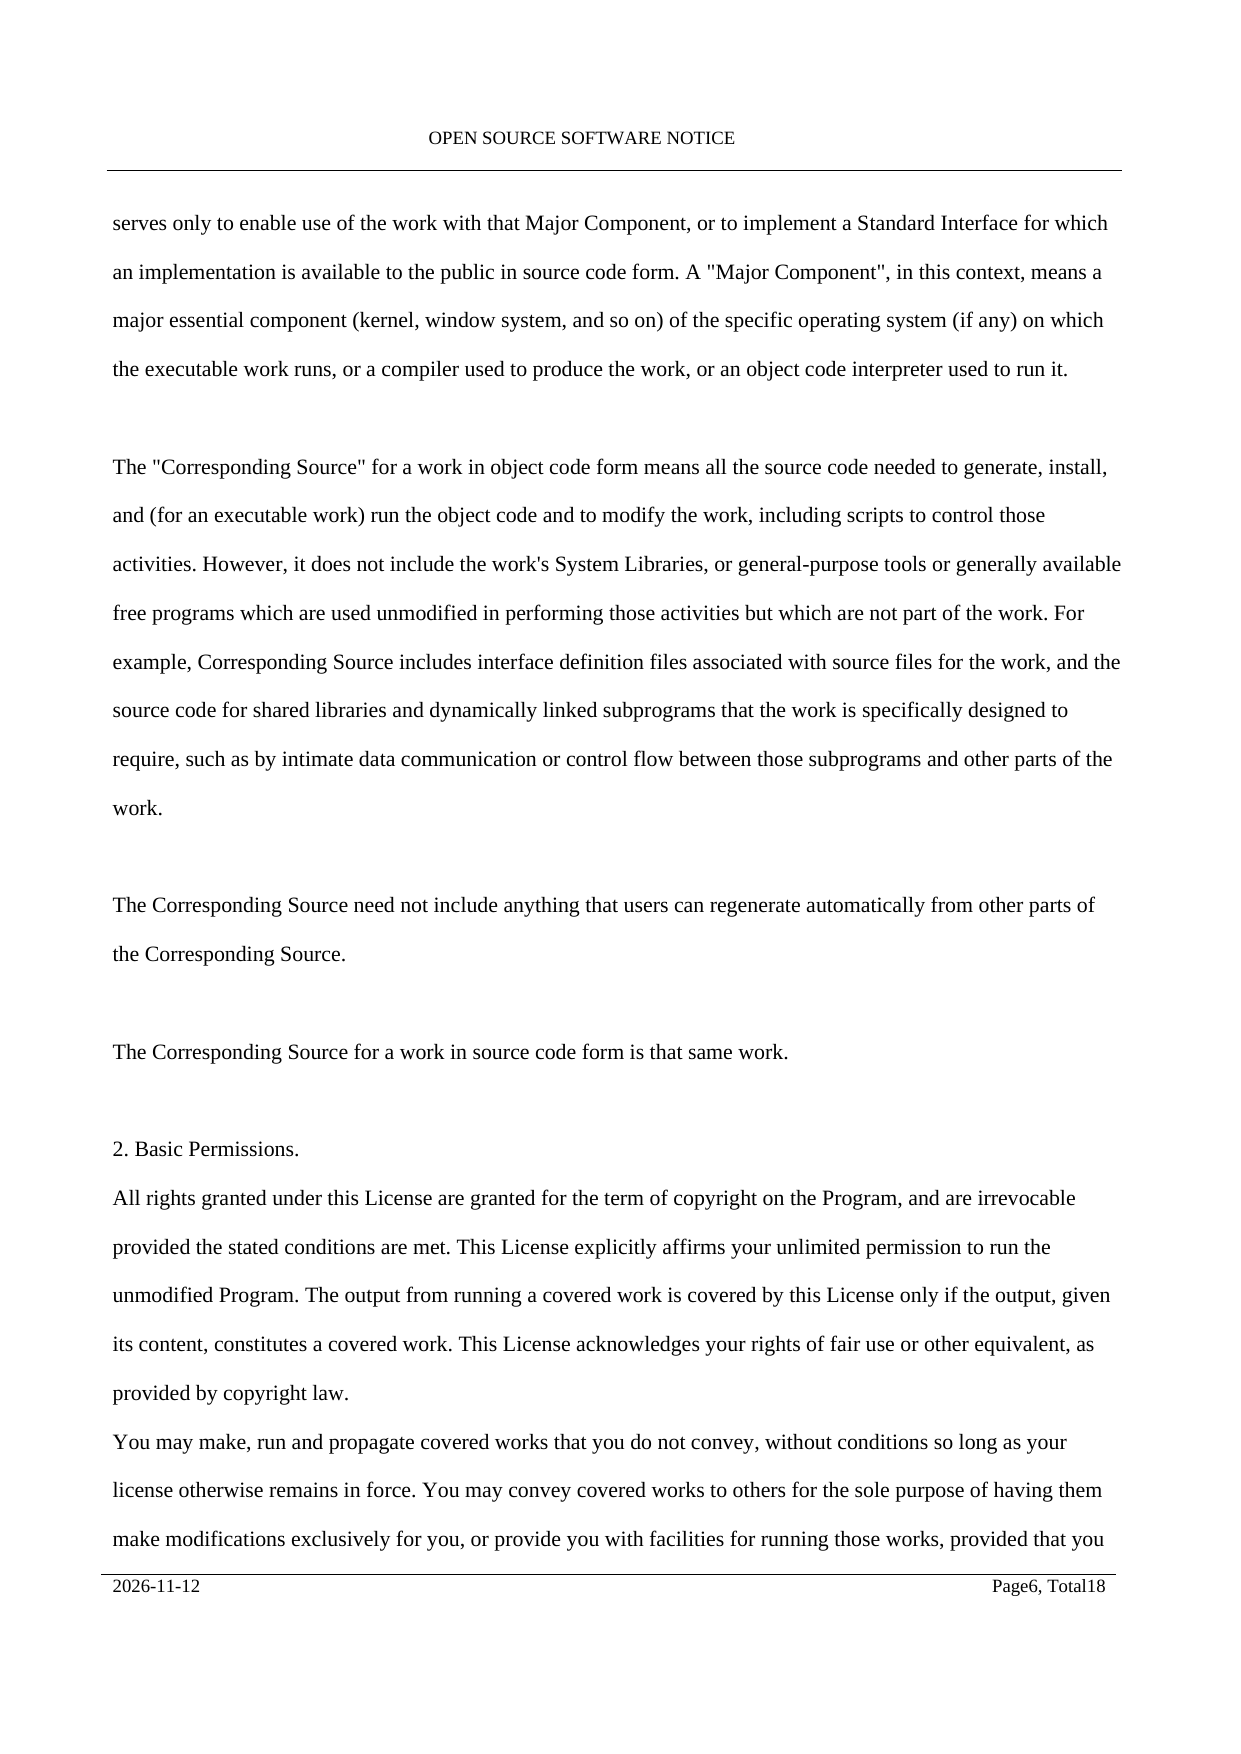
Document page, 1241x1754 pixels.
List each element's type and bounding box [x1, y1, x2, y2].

text [112, 206, 1128, 1555]
